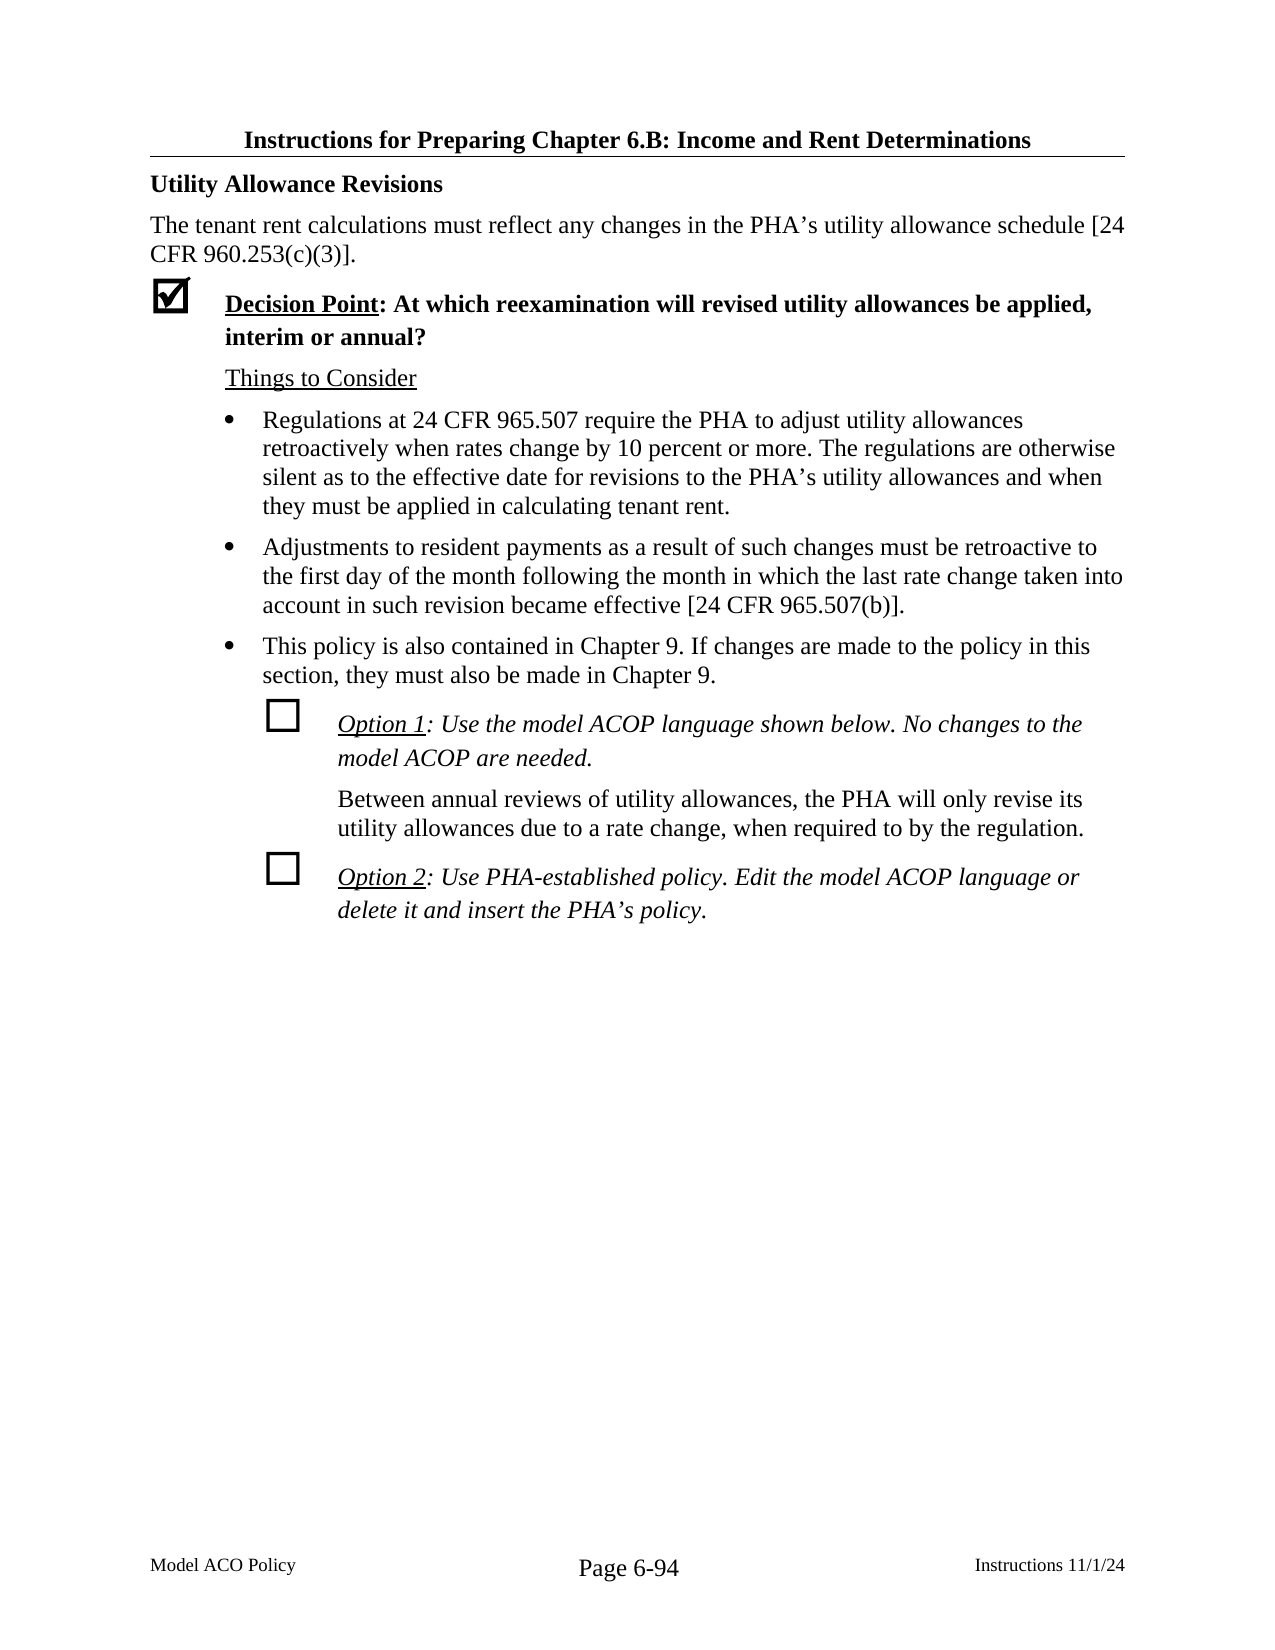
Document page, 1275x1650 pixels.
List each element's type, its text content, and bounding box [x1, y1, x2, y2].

text Option 2: Use PHA-established policy. Edit the model ACOP language or delete it and insert the PHA’s policy. [262, 854, 1125, 924]
list Adjustments to resident payments as a result of such changes must be retroactive to the first day of the month following the month in which the last rate change taken into account in such revision became effective [24 CFR 965.507(b)]. [225, 532, 1125, 618]
text Option 1: Use the model ACOP language shown below. No changes to the model ACOP are needed. [262, 701, 1125, 771]
text Between annual reviews of utility allowances, the PHA will only revise its utility allowances due to a rate change, when required to by the regulation. [337, 784, 1125, 841]
text Things to Consider [225, 363, 1125, 392]
text Utility Allowance Revisions [150, 169, 1125, 198]
list This policy is also contained in Chapter 9. If changes are made to the policy in this section, they must also be made in Chapter 9. [225, 631, 1125, 688]
text The tenant rent calculations must reflect any changes in the PHA’s utility allowance schedule [24 CFR 960.253(c)(3)]. [150, 211, 1125, 268]
list Regulations at 24 CFR 965.507 require the PHA to adjust utility allowances retroactively when rates change by 10 percent or more. The regulations are otherwise silent as to the effective date for revisions to the PHA’s utility allowances and when they must be applied in calculating tenant rent. [225, 405, 1125, 520]
text Decision Point: At which reexamination will revised utility allowances be applied, interim or annual? [150, 281, 1125, 351]
